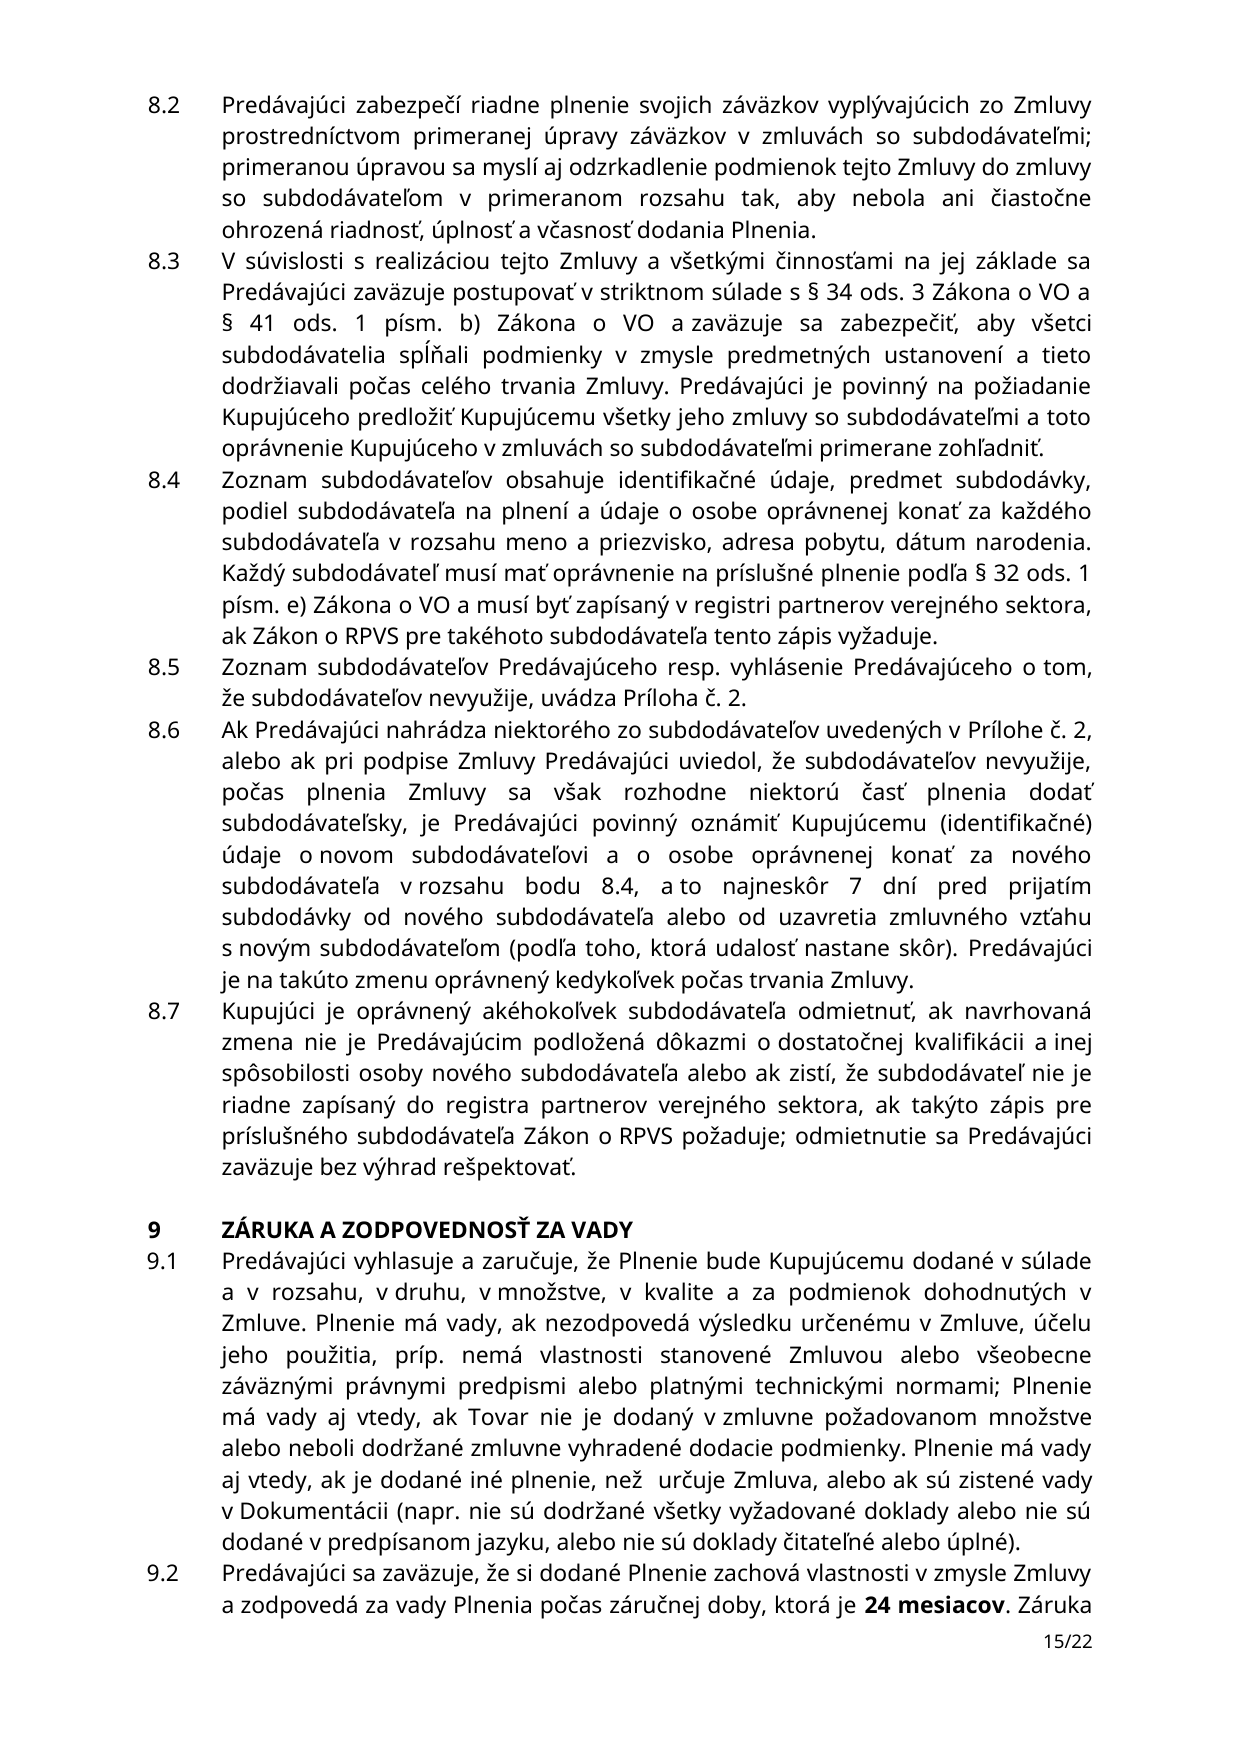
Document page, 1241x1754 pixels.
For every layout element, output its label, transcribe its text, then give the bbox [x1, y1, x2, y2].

text 8.3 V súvislosti s realizáciou tejto Zmluvy a všetkými činnosťami na jej základe sa Predávajúci zaväzuje postupovať v striktnom súlade s § 34 ods. 3 Zákona o VO a § 41 ods. 1 písm. b) Zákona o VO a zaväzuje sa zabezpečiť, aby všetci subdodávatelia spĺňali podmienky v zmysle predmetných ustanovení a tieto dodržiavali počas celého trvania Zmluvy. Predávajúci je povinný na požiadanie Kupujúceho predložiť Kupujúcemu všetky jeho zmluvy so subdodávateľmi a toto oprávnenie Kupujúceho v zmluvách so subdodávateľmi primerane zohľadniť. [148, 245, 1093, 464]
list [146, 1557, 1093, 1620]
text 8.2 Predávajúci zabezpečí riadne plnenie svojich záväzkov vyplývajúcich zo Zmluvy prostredníctvom primeranej úpravy záväzkov v zmluvách so subdodávateľmi; primeranou úpravou sa myslí aj odzrkadlenie podmienok tejto Zmluvy do zmluvy so subdodávateľom v primeranom rozsahu tak, aby nebola ani čiastočne ohrozená riadnosť, úplnosť a včasnosť dodania Plnenia. [148, 89, 1093, 245]
list Predávajúci vyhlasuje a zaručuje, že Plnenie bude Kupujúcemu dodané v súlade a v rozsahu, v druhu, v množstve, v kvalite a za podmienok dohodnutých v Zmluve. Plnenie má vady, ak nezodpovedá výsledku určenému v Zmluve, účelu jeho použitia, príp. nemá vlastnosti stanovené Zmluvou alebo všeobecne záväznými právnymi predpismi alebo platnými technickými normami; Plnenie má vady aj vtedy, ak Tovar nie je dodaný v zmluvne požadovanom množstve alebo neboli dodržané zmluvne vyhradené dodacie podmienky. Plnenie má vady aj vtedy, ak je dodané iné plnenie, než určuje Zmluva, alebo ak sú zistené vady v Dokumentácii (napr. nie sú dodržané všetky vyžadované doklady alebo nie sú dodané v predpísanom jazyku, alebo nie sú doklady čitateľné alebo úplné). [146, 1245, 1093, 1557]
list ZÁRUKA A ZODPOVEDNOSŤ ZA VADY [148, 1214, 1093, 1245]
text 8.5 Zoznam subdodávateľov Predávajúceho resp. vyhlásenie Predávajúceho o tom, že subdodávateľov nevyužije, uvádza Príloha č. 2. [148, 651, 1093, 714]
text 8.6 Ak Predávajúci nahrádza niektorého zo subdodávateľov uvedených v Prílohe č. 2, alebo ak pri podpise Zmluvy Predávajúci uviedol, že subdodávateľov nevyužije, počas plnenia Zmluvy sa však rozhodne niektorú časť plnenia dodať subdodávateľsky, je Predávajúci povinný oznámiť Kupujúcemu (identifikačné) údaje o novom subdodávateľovi a o osobe oprávnenej konať za nového subdodávateľa v rozsahu bodu 8.4, a to najneskôr 7 dní pred prijatím subdodávky od nového subdodávateľa alebo od uzavretia zmluvného vzťahu s novým subdodávateľom (podľa toho, ktorá udalosť nastane skôr). Predávajúci je na takúto zmenu oprávnený kedykoľvek počas trvania Zmluvy. [148, 714, 1093, 995]
text 8.7 Kupujúci je oprávnený akéhokoľvek subdodávateľa odmietnuť, ak navrhovaná zmena nie je Predávajúcim podložená dôkazmi o dostatočnej kvalifikácii a inej spôsobilosti osoby nového subdodávateľa alebo ak zistí, že subdodávateľ nie je riadne zapísaný do registra partnerov verejného sektora, ak takýto zápis pre príslušného subdodávateľa Zákon o RPVS požaduje; odmietnutie sa Predávajúci zaväzuje bez výhrad rešpektovať. [148, 995, 1093, 1182]
text 8.4 Zoznam subdodávateľov obsahuje identifikačné údaje, predmet subdodávky, podiel subdodávateľa na plnení a údaje o osobe oprávnenej konať za každého subdodávateľa v rozsahu meno a priezvisko, adresa pobytu, dátum narodenia. Každý subdodávateľ musí mať oprávnenie na príslušné plnenie podľa § 32 ods. 1 písm. e) Zákona o VO a musí byť zapísaný v registri partnerov verejného sektora, ak Zákon o RPVS pre takéhoto subdodávateľa tento zápis vyžaduje. [148, 464, 1093, 651]
